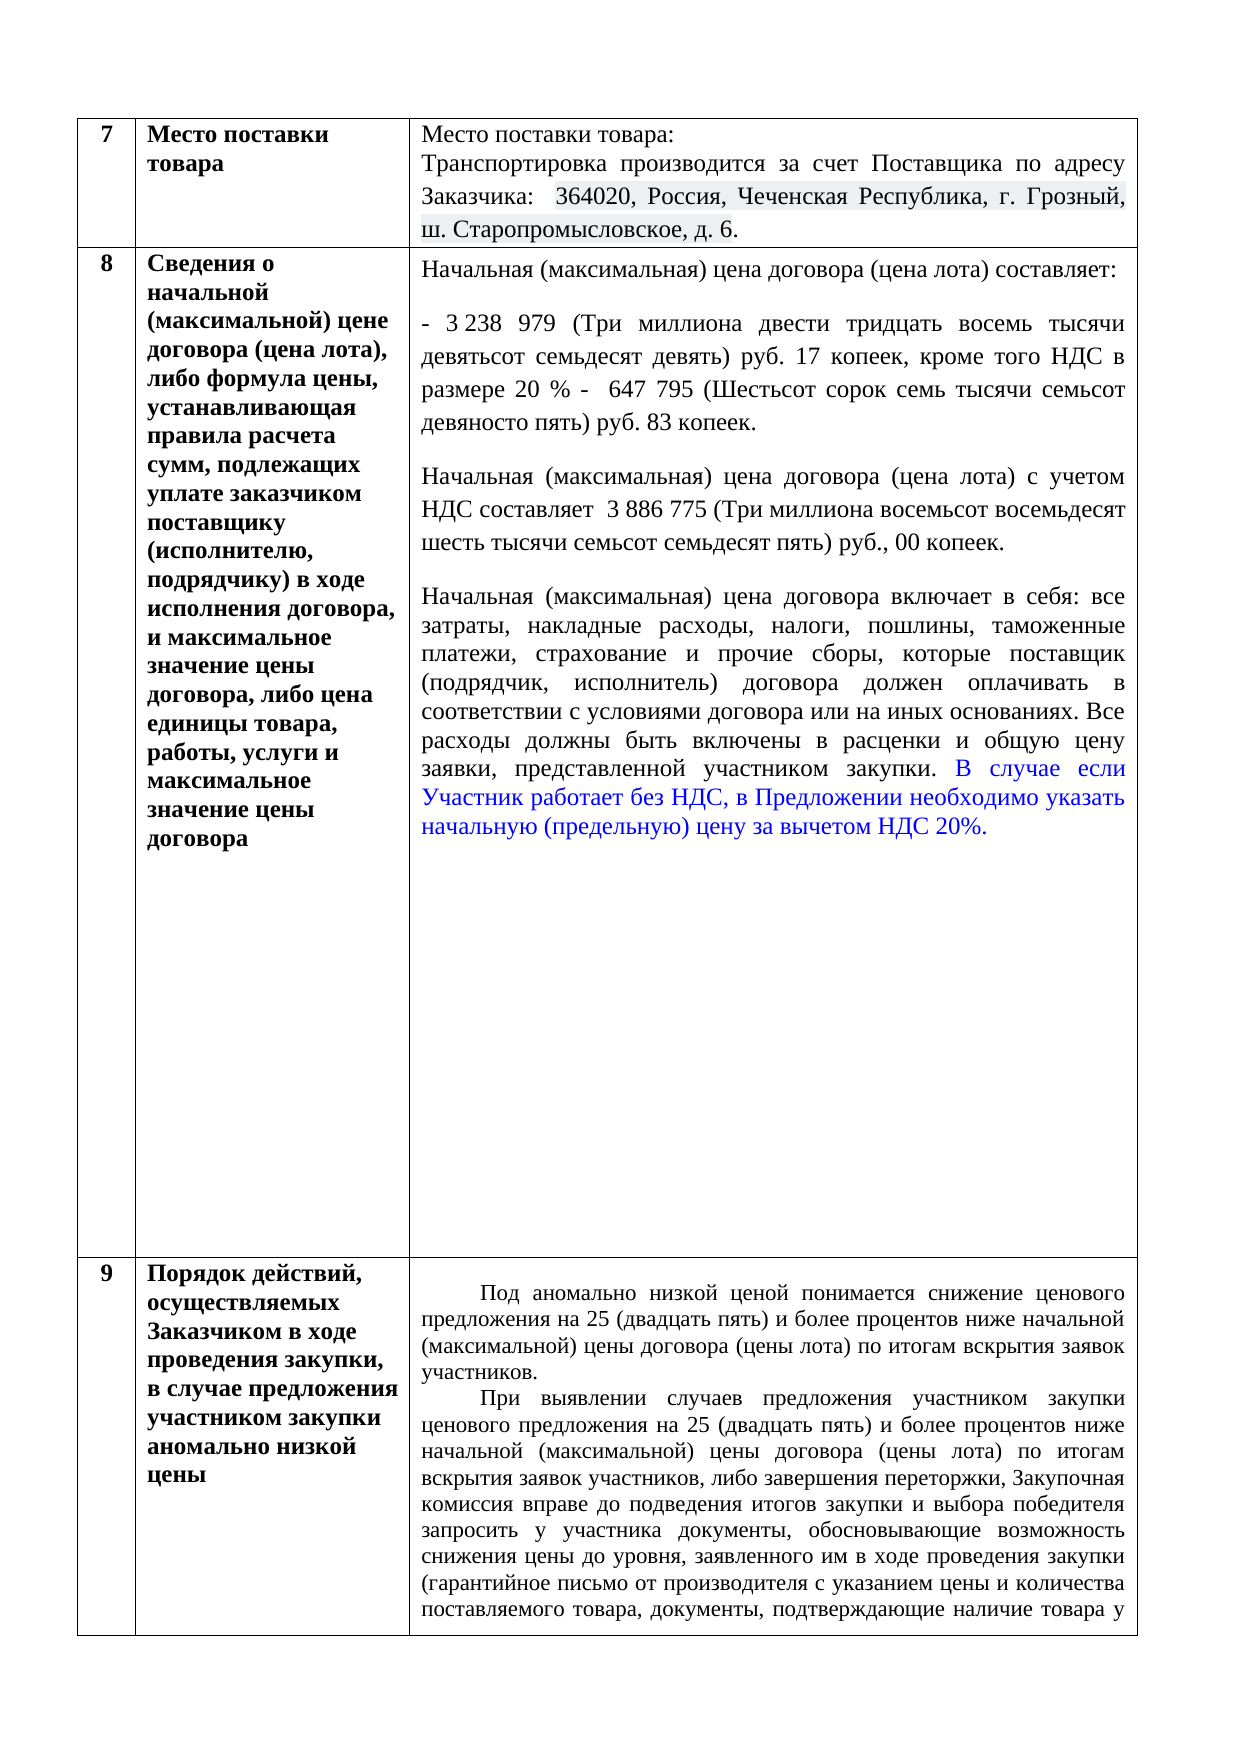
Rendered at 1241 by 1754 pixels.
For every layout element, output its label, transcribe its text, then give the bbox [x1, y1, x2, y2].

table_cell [410, 1258, 1137, 1635]
table_cell 8 [78, 248, 135, 1257]
table_cell Начальная (максимальная) цена договора (цена лота) составляет: - 3 238 979 (Три миллиона двести тридцать восемь тысячи девятьсот семьдесят девять) руб. 17 копеек, кроме того НДС в размере 20 % - 647 795 (Шестьсот сорок семь тысячи семьсот девяносто пять) руб. 83 копеек. Начальная (максимальная) цена договора (цена лота) с учетом НДС составляет 3 886 775 (Три миллиона восемьсот восемьдесят шесть тысячи семьсот семьдесят пять) руб., 00 копеек. Начальная (максимальная) цена договора включает в себя: все затраты, накладные расходы, налоги, пошлины, таможенные платежи, страхование и прочие сборы, которые поставщик (подрядчик, исполнитель) договора должен оплачивать в соответствии с условиями договора или на иных основаниях. Все расходы должны быть включены в расценки и общую цену заявки, представленной участником закупки. В случае если Участник работает без НДС, в Предложении необходимо указать начальную (предельную) цену за вычетом НДС 20%. [410, 248, 1137, 1257]
table_cell 9 [78, 1258, 135, 1635]
table_cell Сведения о начальной (максимальной) цене договора (цена лота), либо формула цены, устанавливающая правила расчета сумм, подлежащих уплате заказчиком поставщику (исполнителю, подрядчику) в ходе исполнения договора, и максимальное значение цены договора, либо цена единицы товара, работы, услуги и максимальное значение цены договора [136, 248, 409, 1257]
table_cell Место поставки товара: Транспортировка производится за счет Поставщика по адресу Заказчика: 364020, Россия, Чеченская Республика, г. Грозный, ш. Старопромысловское, д. 6. [410, 119, 1137, 247]
table_cell Место поставки товара [136, 119, 409, 247]
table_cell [136, 1258, 409, 1635]
table_cell 7 [78, 119, 135, 247]
